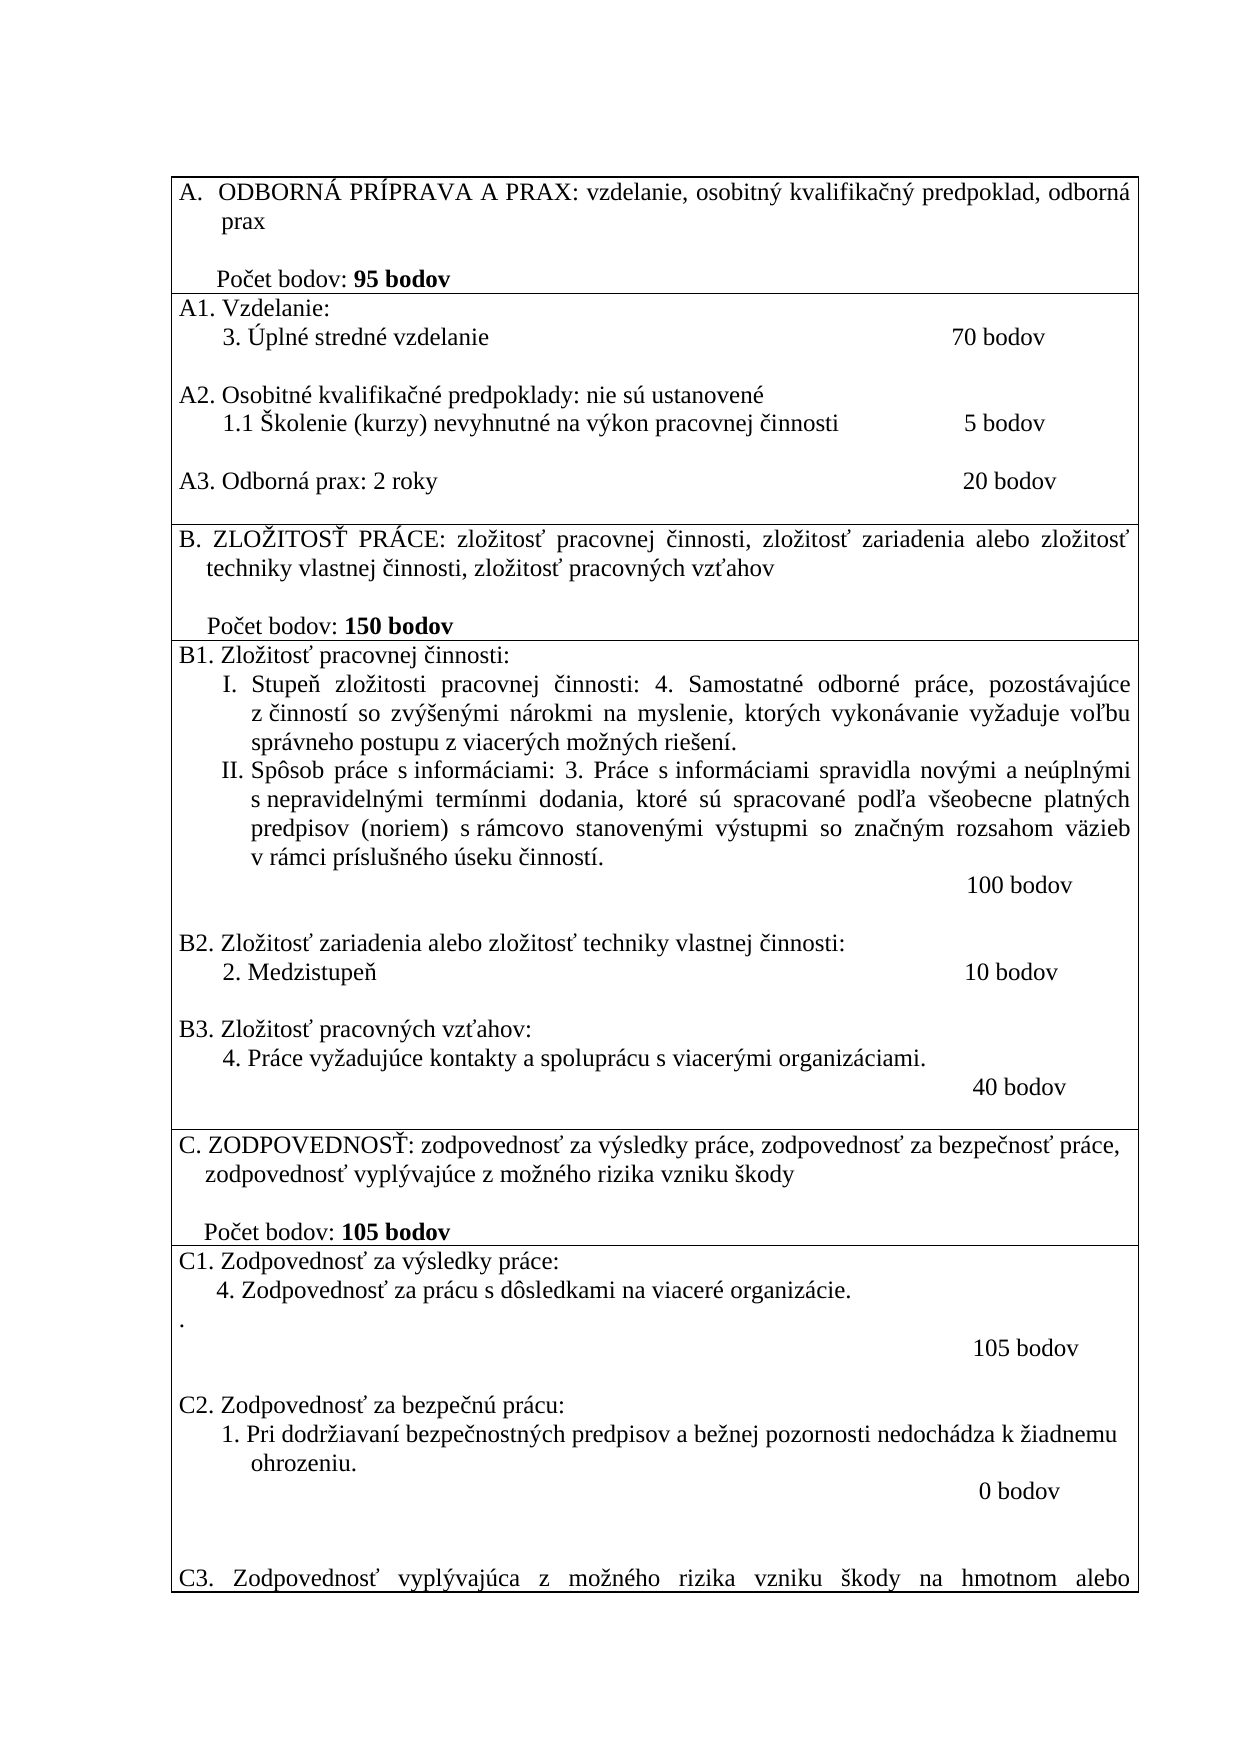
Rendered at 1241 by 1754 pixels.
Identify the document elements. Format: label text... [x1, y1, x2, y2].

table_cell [172, 1246, 1138, 1591]
table_cell C. ZODPOVEDNOSŤ: zodpovednosť za výsledky práce, zodpovednosť za bezpečnosť práce, zodpovednosť vyplývajúce z možného rizika vzniku škody Počet bodov: 105 bodov [172, 1130, 1138, 1245]
table_cell B. ZLOŽITOSŤ PRÁCE: zložitosť pracovnej činnosti, zložitosť zariadenia alebo zložitosť techniky vlastnej činnosti, zložitosť pracovných vzťahov Počet bodov: 150 bodov [172, 525, 1138, 639]
table_cell A1. Vzdelanie: 3. Úplné stredné vzdelanie 70 bodov A2. Osobitné kvalifikačné predpoklady: nie sú ustanovené 1.1 Školenie (kurzy) nevyhnutné na výkon pracovnej činnosti 5 bodov A3. Odborná prax: 2 roky 20 bodov [172, 294, 1138, 523]
table_cell B1. Zložitosť pracovnej činnosti: Stupeň zložitosti pracovnej činnosti: 4. Samostatné odborné práce, pozostávajúce z činností so zvýšenými nárokmi na myslenie, ktorých vykonávanie vyžaduje voľbu správneho postupu z viacerých možných riešení. Spôsob práce s informáciami: 3. Práce s informáciami spravidla novými a neúplnými s nepravidelnými termínmi dodania, ktoré sú spracované podľa všeobecne platných predpisov (noriem) s rámcovo stanovenými výstupmi so značným rozsahom väzieb v rámci príslušného úseku činností. 100 bodov B2. Zložitosť zariadenia alebo zložitosť techniky vlastnej činnosti: 2. Medzistupeň 10 bodov B3. Zložitosť pracovných vzťahov: 4. Práce vyžadujúce kontakty a spoluprácu s viacerými organizáciami. 40 bodov [172, 641, 1138, 1129]
table_header A. ODBORNÁ PRÍPRAVA A PRAX: vzdelanie, osobitný kvalifikačný predpoklad, odborná prax Počet bodov: 95 bodov [172, 178, 1138, 292]
